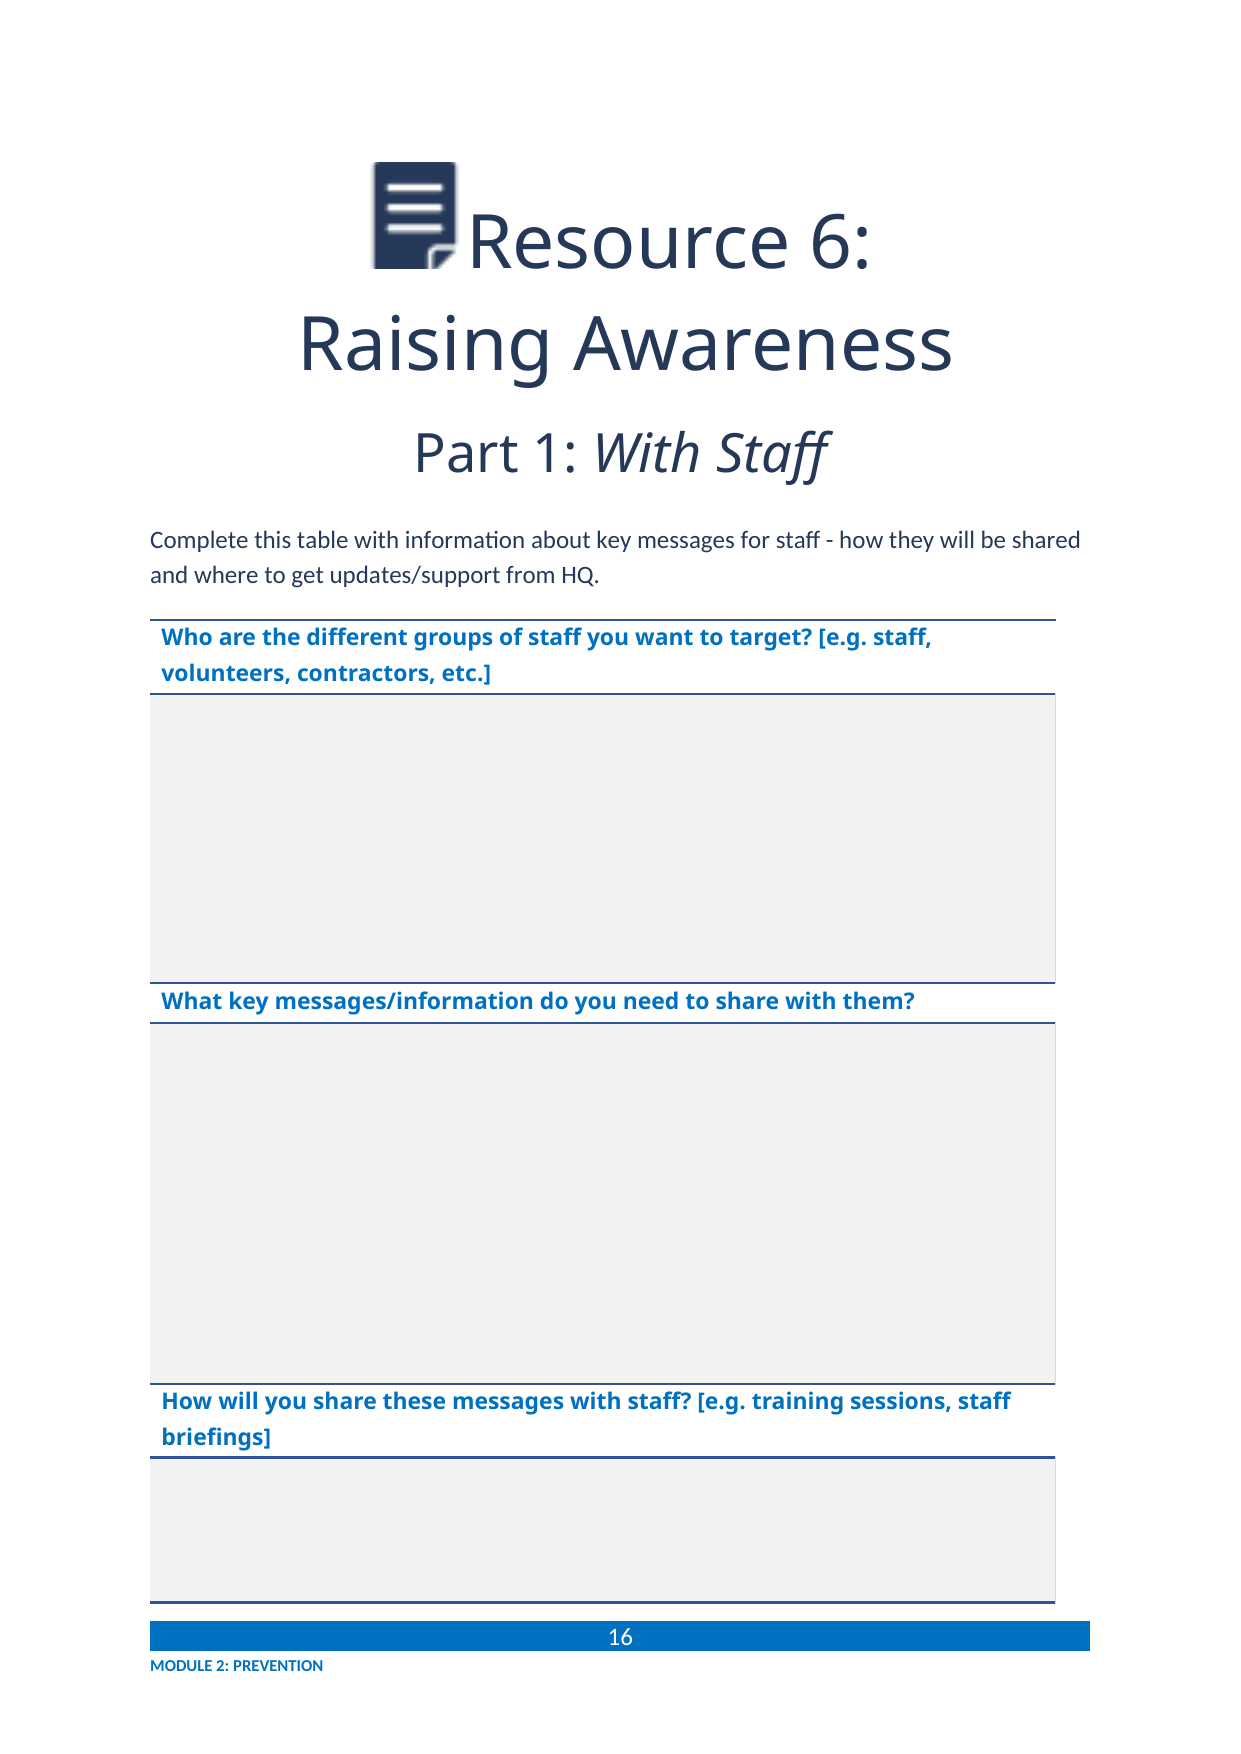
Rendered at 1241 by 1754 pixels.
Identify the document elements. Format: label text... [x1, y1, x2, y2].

table_cell What key messages/information do you need to share with them? [150, 984, 1056, 1022]
table_header Who are the different groups of staff you want to target? [e.g. staff, volunteers, contractors, etc.] [150, 621, 1056, 693]
text Complete this table with information about key messages for staff - how they will be shared and where to get updates/support from HQ. [150, 524, 1090, 590]
table_cell [150, 1459, 1055, 1601]
subtitle Resource 6: Raising Awareness [162, 162, 1090, 393]
table_cell [150, 695, 1055, 982]
table_cell [150, 1024, 1055, 1383]
table_cell How will you share these messages with staff? [e.g. training sessions, staff briefings] [150, 1385, 1056, 1456]
subtitle Part 1: With Staff [150, 414, 1090, 488]
